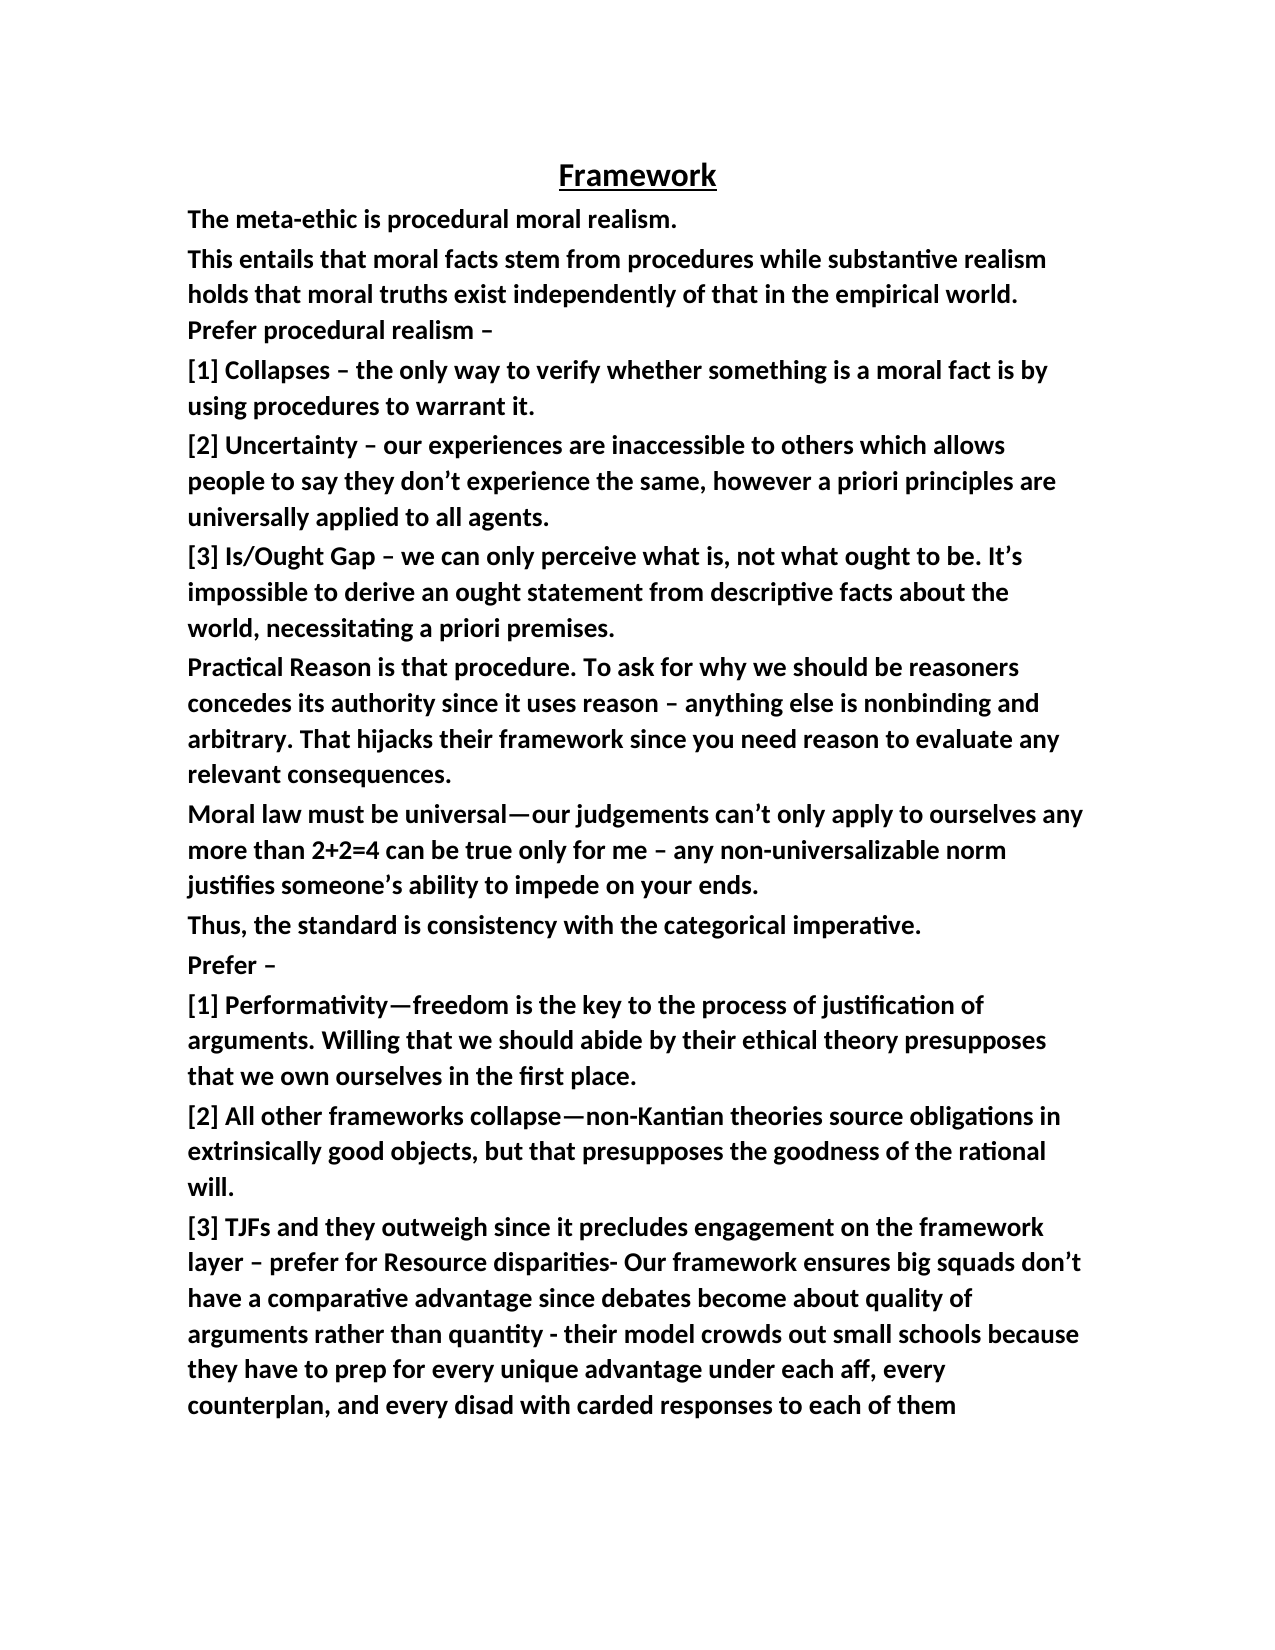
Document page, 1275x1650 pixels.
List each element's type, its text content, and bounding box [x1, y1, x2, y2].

subtitle [3] Is/Ought Gap – we can only perceive what is, not what ought to be. It’s impossible to derive an ought statement from descriptive facts about the world, necessitating a priori premises. [187, 539, 1087, 644]
subtitle Practical Reason is that procedure. To ask for why we should be reasoners concedes its authority since it uses reason – anything else is nonbinding and arbitrary. That hijacks their framework since you need reason to evaluate any relevant consequences. [187, 651, 1087, 791]
subtitle [3] TJFs and they outweigh since it precludes engagement on the framework layer – prefer for Resource disparities- Our framework ensures big squads don’t have a comparative advantage since debates become about quality of arguments rather than quantity - their model crowds out small schools because they have to prep for every unique advantage under each aff, every counterplan, and every disad with carded responses to each of them [187, 1210, 1087, 1421]
subtitle Moral law must be universal—our judgements can’t only apply to ourselves any more than 2+2=4 can be true only for me – any non-universalizable norm justifies someone’s ability to impede on your ends. [187, 797, 1087, 902]
subtitle Prefer – [187, 948, 1087, 981]
subtitle This entails that moral facts stem from procedures while substantive realism holds that moral truths exist independently of that in the empirical world. Prefer procedural realism – [187, 242, 1087, 346]
subtitle [2] All other frameworks collapse—non-Kantian theories source obligations in extrinsically good objects, but that presupposes the goodness of the rational will. [187, 1099, 1087, 1203]
subtitle Thus, the standard is consistency with the categorical imperative. [187, 908, 1087, 941]
subtitle [2] Uncertainty – our experiences are inaccessible to others which allows people to say they don’t experience the same, however a priori principles are universally applied to all agents. [187, 428, 1087, 533]
subtitle [1] Performativity—freedom is the key to the process of justification of arguments. Willing that we should abide by their ethical theory presupposes that we own ourselves in the first place. [187, 988, 1087, 1092]
subtitle The meta-ethic is procedural moral realism. [187, 202, 1087, 235]
subtitle Framework [187, 154, 1087, 195]
subtitle [1] Collapses – the only way to verify whether something is a moral fact is by using procedures to warrant it. [187, 353, 1087, 422]
